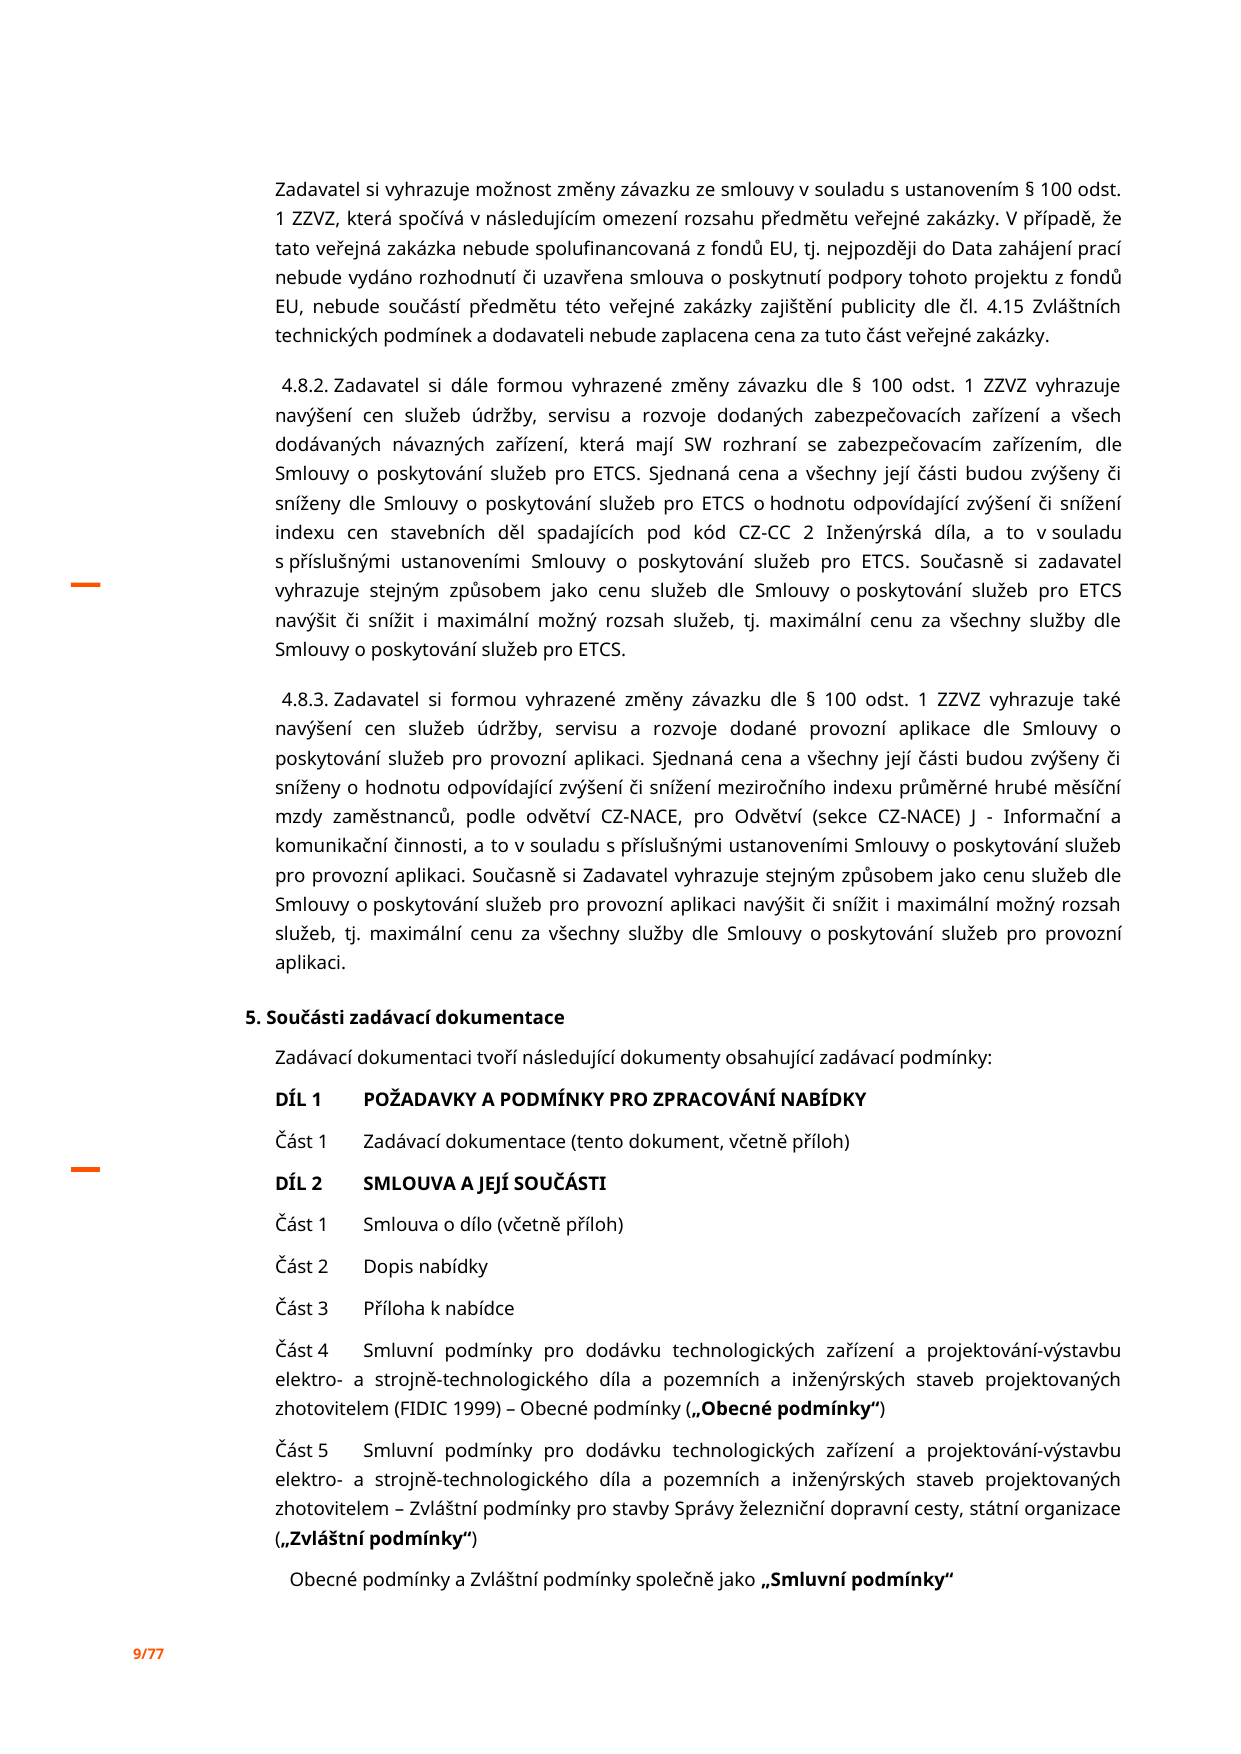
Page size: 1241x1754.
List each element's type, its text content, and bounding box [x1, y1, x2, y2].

text Část 3 Příloha k nabídce [275, 1295, 1122, 1321]
text Součásti zadávací dokumentace [245, 1004, 1122, 1029]
text Obecné podmínky a Zvláštní podmínky společně jako „Smluvní podmínky“ [275, 1567, 1122, 1592]
text Zadavatel si dále formou vyhrazené změny závazku dle § 100 odst. 1 ZZVZ vyhrazuje navýšení cen služeb údržby, servisu a rozvoje dodaných zabezpečovacích zařízení a všech dodávaných návazných zařízení, která mají SW rozhraní se zabezpečovacím zařízením, dle Smlouvy o poskytování služeb pro ETCS. Sjednaná cena a všechny její části budou zvýšeny či sníženy dle Smlouvy o poskytování služeb pro ETCS o hodnotu odpovídající zvýšení či snížení indexu cen stavebních děl spadajících pod kód CZ-CC 2 Inženýrská díla, a to v souladu s příslušnými ustanoveními Smlouvy o poskytování služeb pro ETCS. Současně si zadavatel vyhrazuje stejným způsobem jako cenu služeb dle Smlouvy o poskytování služeb pro ETCS navýšit či snížit i maximální možný rozsah služeb, tj. maximální cenu za všechny služby dle Smlouvy o poskytování služeb pro ETCS. [275, 373, 1122, 662]
text DÍL 2 SMLOUVA A JEJÍ SOUČÁSTI [275, 1170, 1122, 1195]
text Zadavatel si vyhrazuje možnost změny závazku ze smlouvy v souladu s ustanovením § 100 odst. 1 ZZVZ, která spočívá v následujícím omezení rozsahu předmětu veřejné zakázky. V případě, že tato veřejná zakázka nebude spolufinancovaná z fondů EU, tj. nejpozději do Data zahájení prací nebude vydáno rozhodnutí či uzavřena smlouva o poskytnutí podpory tohoto projektu z fondů EU, nebude součástí předmětu této veřejné zakázky zajištění publicity dle čl. 4.15 Zvláštních technických podmínek a dodavateli nebude zaplacena cena za tuto část veřejné zakázky. [275, 176, 1122, 348]
text DÍL 1 POŽADAVKY A PODMÍNKY PRO ZPRACOVÁNÍ NABÍDKY [275, 1086, 1122, 1112]
text Část 1 Smlouva o dílo (včetně příloh) [275, 1212, 1122, 1237]
text Část 1 Zadávací dokumentace (tento dokument, včetně příloh) [275, 1128, 1122, 1153]
text Část 2 Dopis nabídky [275, 1253, 1122, 1279]
text Část 5 Smluvní podmínky pro dodávku technologických zařízení a projektování-výstavbu elektro- a strojně-technologického díla a pozemních a inženýrských staveb projektovaných zhotovitelem – Zvláštní podmínky pro stavby Správy železniční dopravní cesty, státní organizace („Zvláštní podmínky“) [275, 1437, 1122, 1551]
text Zadavatel si formou vyhrazené změny závazku dle § 100 odst. 1 ZZVZ vyhrazuje také navýšení cen služeb údržby, servisu a rozvoje dodané provozní aplikace dle Smlouvy o poskytování služeb pro provozní aplikaci. Sjednaná cena a všechny její části budou zvýšeny či sníženy o hodnotu odpovídající zvýšení či snížení meziročního indexu průměrné hrubé měsíční mzdy zaměstnanců, podle odvětví CZ-NACE, pro Odvětví (sekce CZ-NACE) J - Informační a komunikační činnosti, a to v souladu s příslušnými ustanoveními Smlouvy o poskytování služeb pro provozní aplikaci. Současně si Zadavatel vyhrazuje stejným způsobem jako cenu služeb dle Smlouvy o poskytování služeb pro provozní aplikaci navýšit či snížit i maximální možný rozsah služeb, tj. maximální cenu za všechny služby dle Smlouvy o poskytování služeb pro provozní aplikaci. [275, 686, 1122, 975]
text Zadávací dokumentaci tvoří následující dokumenty obsahující zadávací podmínky: [275, 1044, 1122, 1070]
text Část 4 Smluvní podmínky pro dodávku technologických zařízení a projektování-výstavbu elektro- a strojně-technologického díla a pozemních a inženýrských staveb projektovaných zhotovitelem (FIDIC 1999) – Obecné podmínky („Obecné podmínky“) [275, 1337, 1122, 1421]
